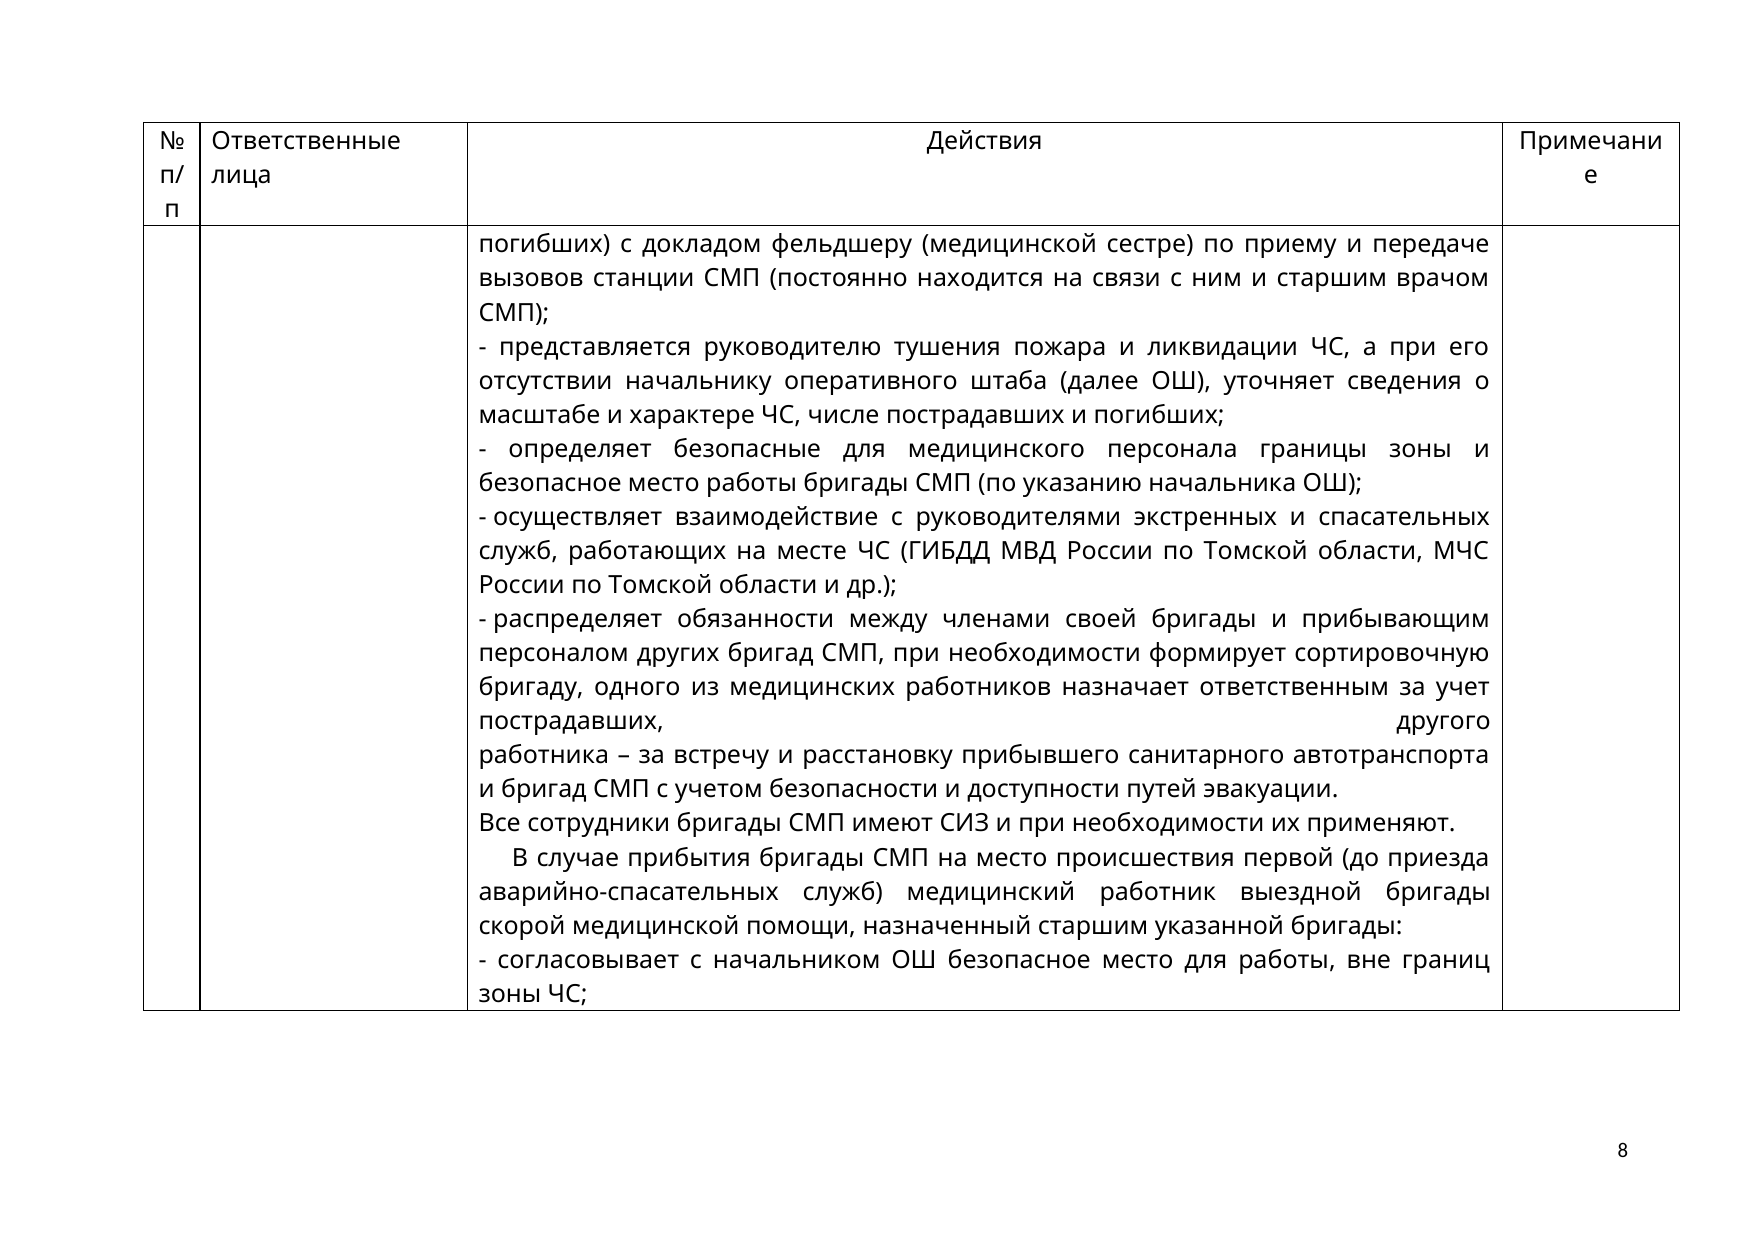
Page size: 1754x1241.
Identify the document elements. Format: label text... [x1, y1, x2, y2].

table_cell [144, 226, 199, 1009]
table_header № п/п [144, 123, 199, 225]
table_cell [1503, 226, 1679, 1009]
table_header Примечание [1503, 123, 1679, 225]
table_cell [201, 226, 467, 1009]
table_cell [468, 226, 1502, 1009]
table_header Ответственные лица [201, 123, 467, 225]
table_header Действия [468, 123, 1502, 225]
